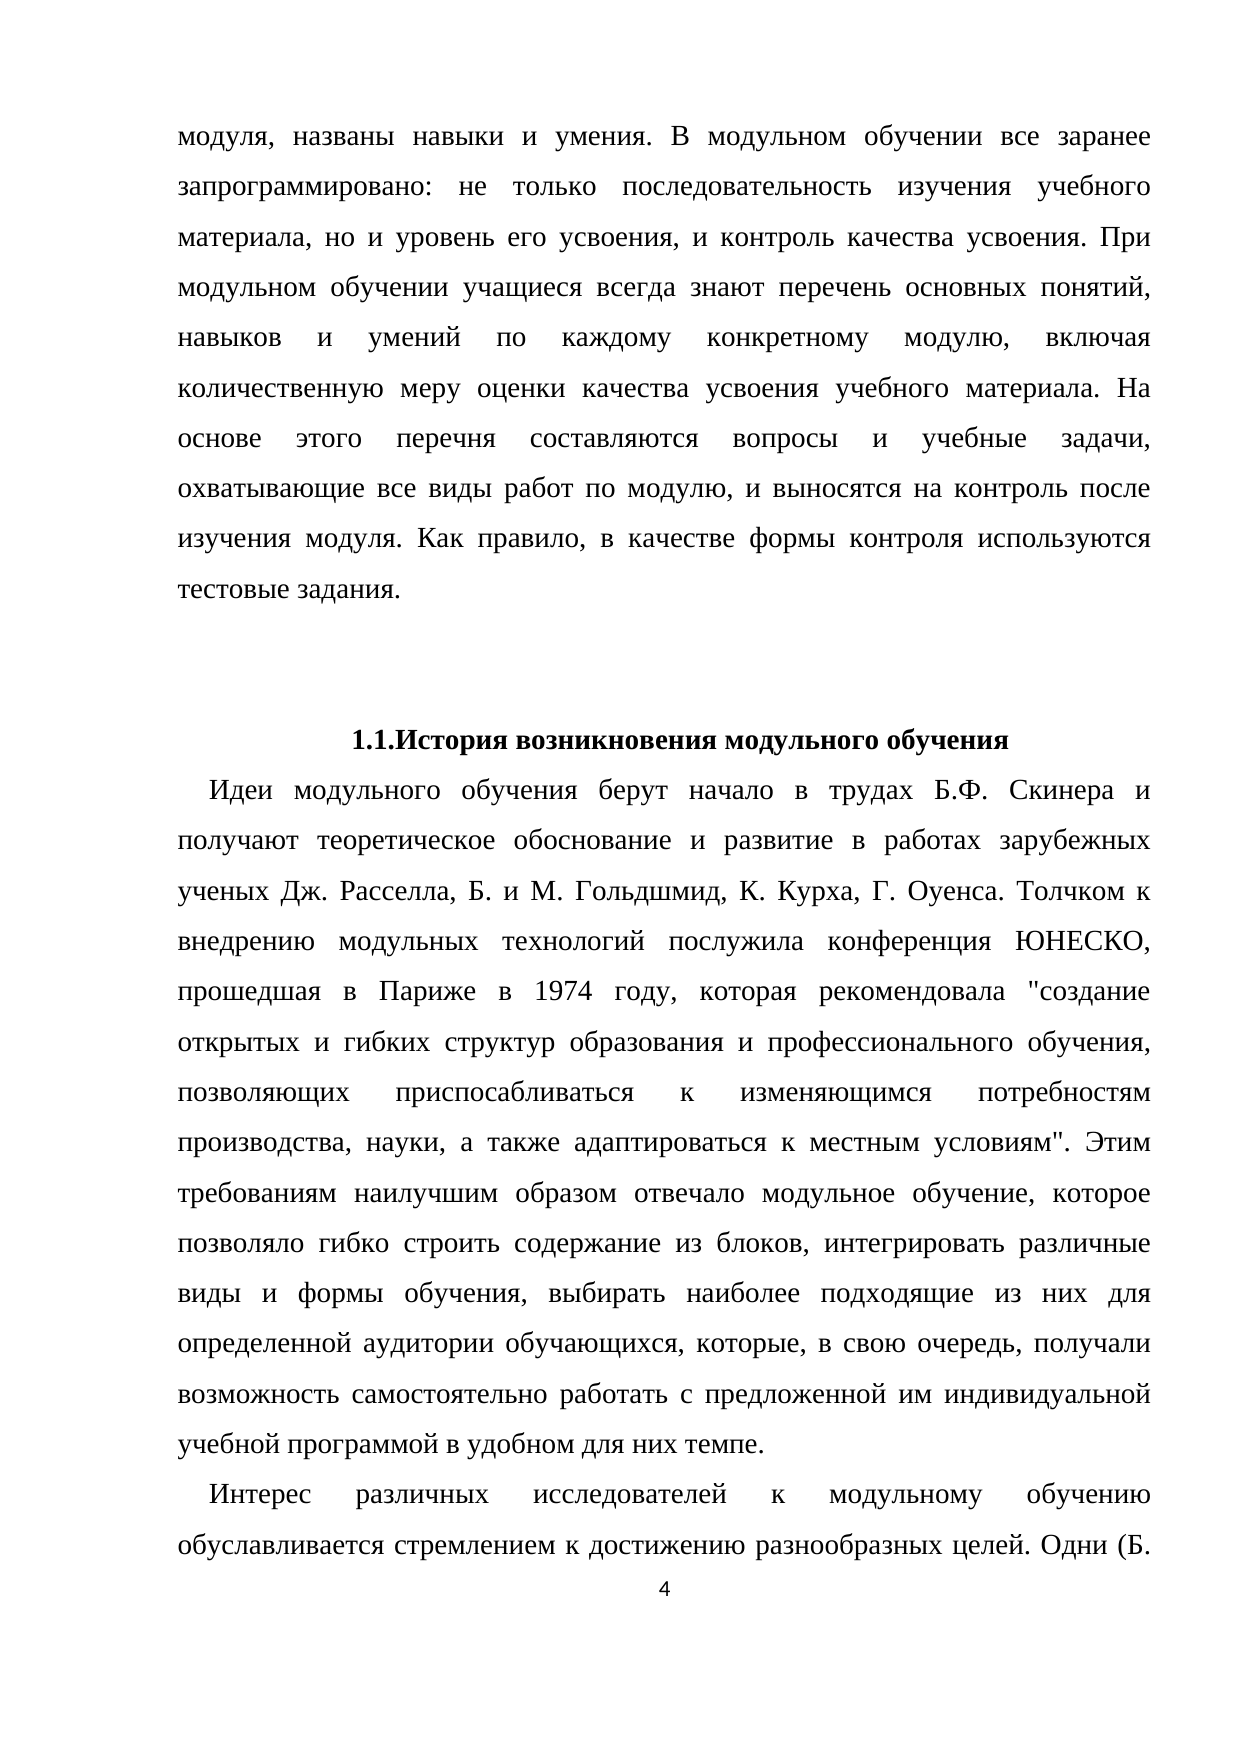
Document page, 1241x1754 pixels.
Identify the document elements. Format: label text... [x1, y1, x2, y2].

text 1.1.История возникновения модульного обучения [177, 722, 1152, 755]
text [177, 118, 1152, 604]
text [177, 1477, 1152, 1560]
text Идеи модульного обучения берут начало в трудах Б.Ф. Скинера и получают теоретическое обоснование и развитие в работах зарубежных ученых Дж. Расселла, Б. и М. Гольдшмид, К. Курха, Г. Оуeнса. Толчком к внедрению модульных технологий послужила конференция ЮНЕСКО, прошедшая в Париже в 1974 году, которая рекомендовала "создание открытых и гибких структур образования и профессионального обучения, позволяющих приспосабливаться к изменяющимся потребностям производства, науки, а также адаптироваться к местным условиям". Этим требованиям наилучшим образом отвечало модульное обучение, которое позволяло гибко строить содержание из блоков, интегрировать различные виды и формы обучения, выбирать наиболее подходящие из них для определенной аудитории обучающихся, которые, в свою очередь, получали возможность самостоятельно работать с предложенной им индивидуальной учебной программой в удобном для них темпе. [177, 772, 1152, 1460]
